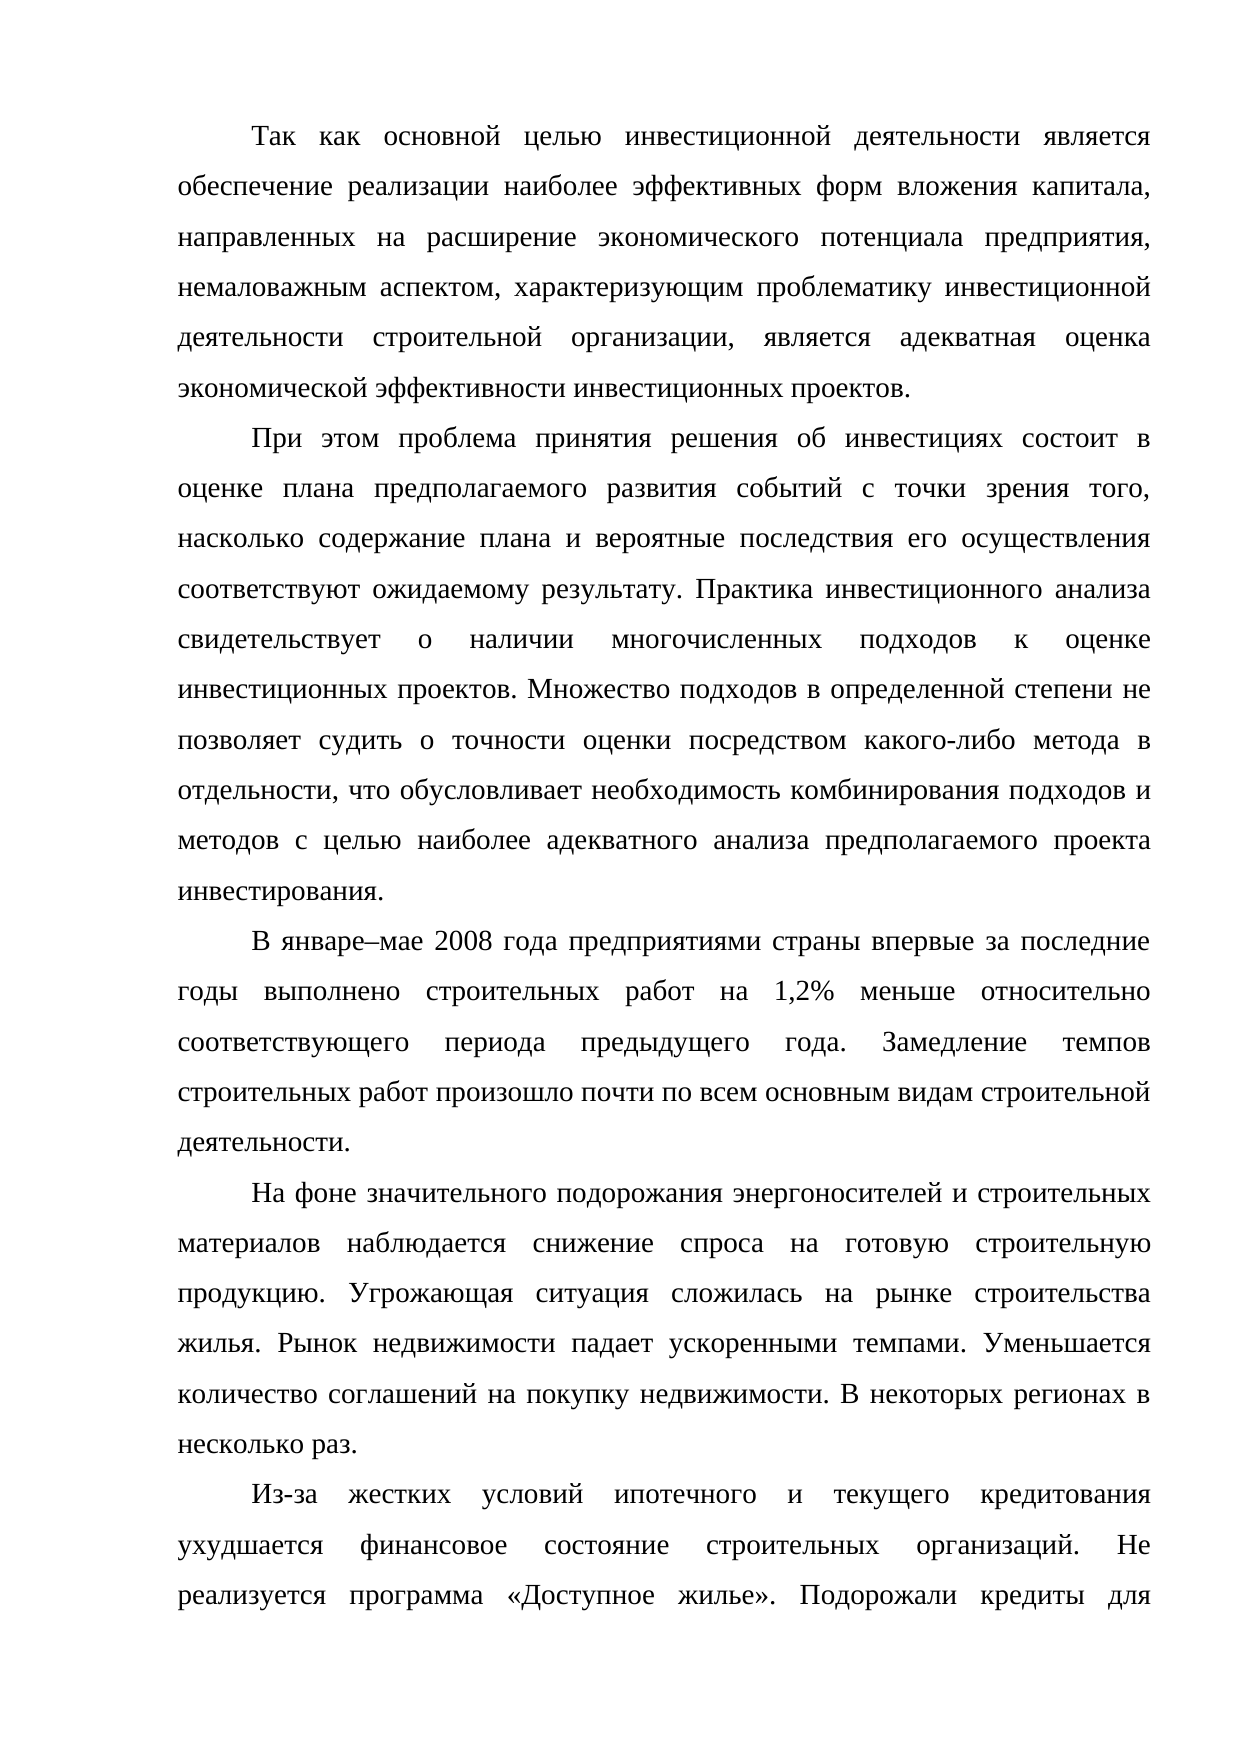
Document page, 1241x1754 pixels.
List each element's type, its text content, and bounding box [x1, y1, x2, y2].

text Так как основной целью инвестиционной деятельности является обеспечение реализации наиболее эффективных форм вложения капитала, направленных на расширение экономического потенциала предприятия, немаловажным аспектом, характеризующим проблематику инвестиционной деятельности строительной организации, является адекватная оценка экономической эффективности инвестиционных проектов. [177, 118, 1152, 403]
text В январе–мае 2008 года предприятиями страны впервые за последние годы выполнено строительных работ на 1,2% меньше относительно соответствующего периода предыдущего года. Замедление темпов строительных работ произошло почти по всем основным видам строительной деятельности. [177, 923, 1152, 1158]
text На фоне значительного подорожания энергоносителей и строительных материалов наблюдается снижение спроса на готовую строительную продукцию. Угрожающая ситуация сложилась на рынке строительства жилья. Рынок недвижимости падает ускоренными темпами. Уменьшается количество соглашений на покупку недвижимости. В некоторых регионах в несколько раз. [177, 1175, 1152, 1460]
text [177, 1477, 1152, 1611]
text При этом проблема принятия решения об инвестициях состоит в оценке плана предполагаемого развития событий с точки зрения того, насколько содержание плана и вероятные последствия его осуществления соответствуют ожидаемому результату. Практика инвестиционного анализа свидетельствует о наличии многочисленных подходов к оценке инвестиционных проектов. Множество подходов в определенной степени не позволяет судить о точности оценки посредством какого-либо метода в отдельности, что обусловливает необходимость комбинирования подходов и методов с целью наиболее адекватного анализа предполагаемого проекта инвестирования. [177, 420, 1152, 906]
